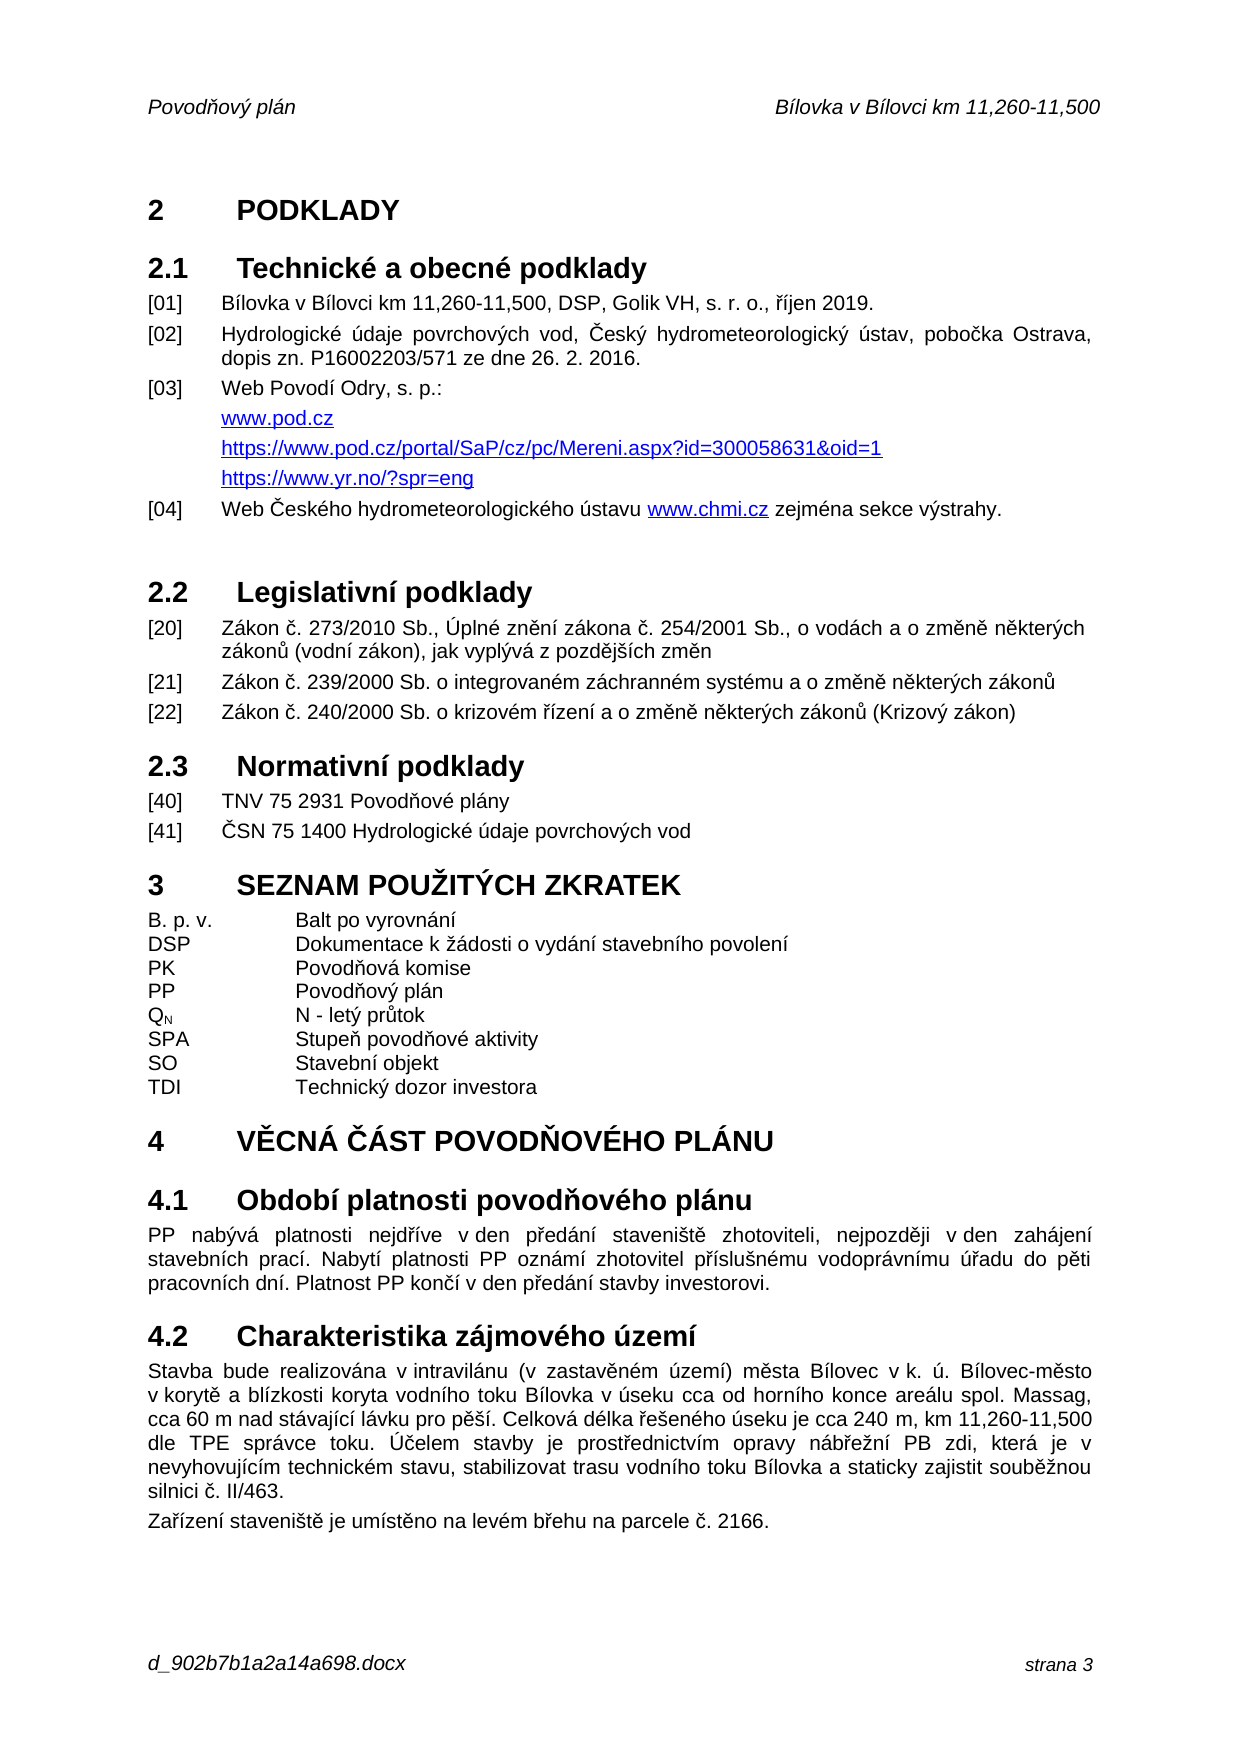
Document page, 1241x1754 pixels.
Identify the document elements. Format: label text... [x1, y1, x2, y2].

text [20] Zákon č. 273/2010 Sb., Úplné znění zákona č. 254/2001 Sb., o vodách a o změně některých zákonů (vodní zákon), jak vyplývá z pozdějších změn [148, 615, 1092, 663]
text B. p. v. Balt po vyrovnání [148, 907, 1092, 931]
text www.pod.cz [221, 406, 1092, 430]
text [01] Bílovka v Bílovci km 11,260-11,500, DSP, Golik VH, s. r. o., říjen 2019. [148, 291, 1092, 315]
text https://www.pod.cz/portal/SaP/cz/pc/Mereni.aspx?id=300058631&oid=1 [221, 436, 1092, 460]
subtitle Seznam použitých zkratek [148, 868, 1092, 901]
text [22] Zákon č. 240/2000 Sb. o krizovém řízení a o změně některých zákonů (Krizový zákon) [148, 700, 1092, 724]
subtitle Věcná část povodňového plánu [148, 1124, 1092, 1158]
subtitle Technické a obecné podklady [148, 251, 1092, 285]
text Zařízení staveniště je umístěno na levém břehu na parcele č. 2166. [148, 1509, 1092, 1533]
subtitle Období platnosti povodňového plánu [148, 1183, 1092, 1216]
text [40] TNV 75 2931 Povodňové plány [148, 788, 1092, 812]
subtitle Normativní podklady [148, 749, 1092, 782]
text PP nabývá platnosti nejdříve v den předání staveniště zhotoviteli, nejpozději v den zahájení stavebních prací. Nabytí platnosti PP oznámí zhotovitel příslušnému vodoprávnímu úřadu do pěti pracovních dní. Platnost PP končí v den předání stavby investorovi. [148, 1222, 1092, 1294]
text PK Povodňová komise [148, 955, 1092, 979]
text Stavba bude realizována v intravilánu (v zastavěném území) města Bílovec v k. ú. Bílovec-město v korytě a blízkosti koryta vodního toku Bílovka v úseku cca od horního konce areálu spol. Massag, cca 60 m nad stávající lávku pro pěší. Celková délka řešeného úseku je cca 240 m, km 11,260-11,500 dle TPE správce toku. Účelem stavby je prostřednictvím opravy nábřežní PB zdi, která je v nevyhovujícím technickém stavu, stabilizovat trasu vodního toku Bílovka a staticky zajistit souběžnou silnici č. II/463. [148, 1359, 1092, 1503]
subtitle Podklady [148, 193, 1092, 226]
text [21] Zákon č. 239/2000 Sb. o integrovaném záchranném systému a o změně některých zákonů [148, 669, 1092, 693]
text DSP Dokumentace k žádosti o vydání stavebního povolení [148, 931, 1092, 955]
text [04] Web Českého hydrometeorologického ústavu www.chmi.cz zejména sekce výstrahy. [148, 496, 1092, 520]
text PP Povodňový plán [148, 979, 1092, 1003]
subtitle Charakteristika zájmového území [148, 1319, 1092, 1353]
subtitle Legislativní podklady [148, 576, 1092, 609]
text TDI Technický dozor investora [148, 1075, 1092, 1099]
text [03] Web Povodí Odry, s. p.: [148, 376, 1092, 399]
text QN N - letý průtok [148, 1003, 1092, 1027]
text SO Stavební objekt [148, 1051, 1092, 1075]
text [02] Hydrologické údaje povrchových vod, Český hydrometeorologický ústav, pobočka Ostrava, dopis zn. P16002203/571 ze dne 26. 2. 2016. [148, 321, 1092, 369]
text https://www.yr.no/?spr=eng [221, 466, 1092, 490]
text SPA Stupeň povodňové aktivity [148, 1027, 1092, 1051]
text [41] ČSN 75 1400 Hydrologické údaje povrchových vod [148, 819, 1092, 843]
